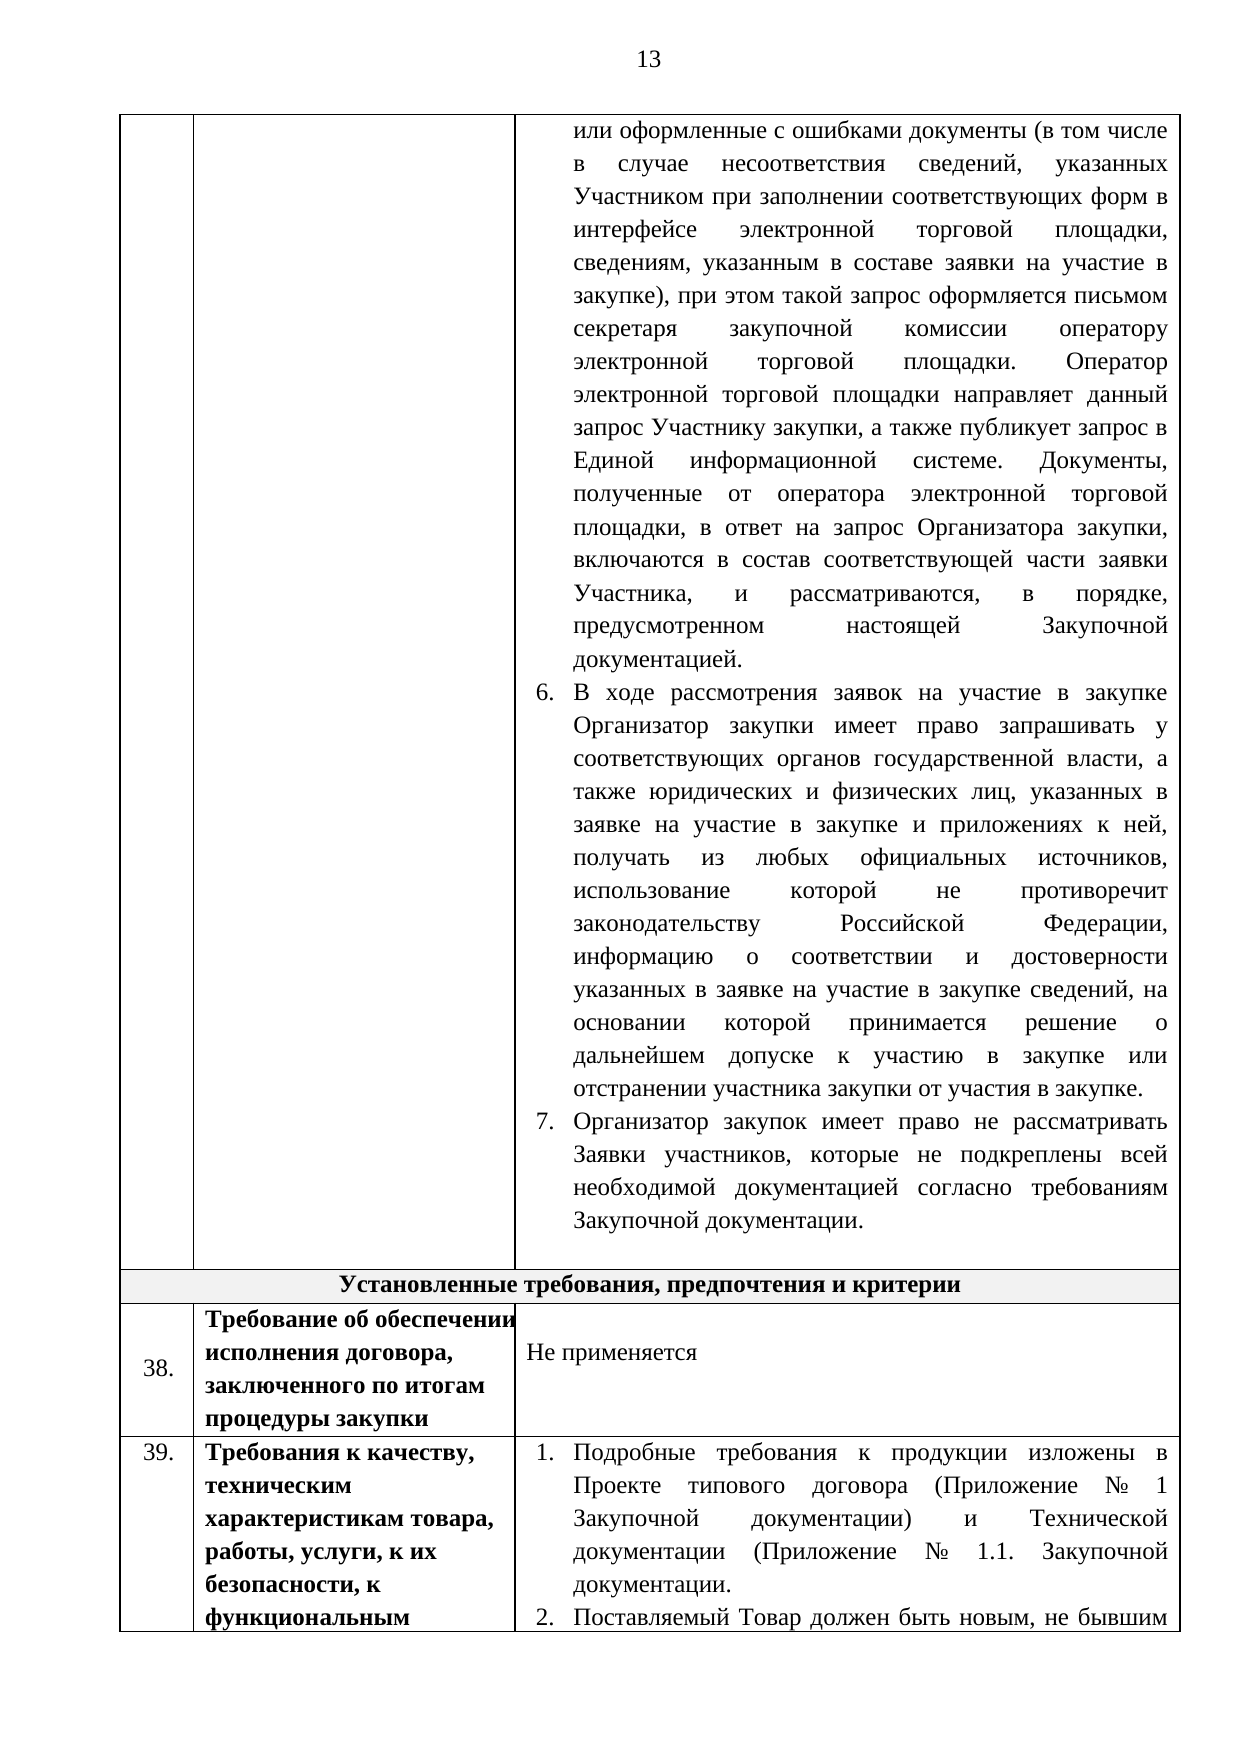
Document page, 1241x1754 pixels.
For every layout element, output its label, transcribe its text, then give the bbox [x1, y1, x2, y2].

table_cell Установленные требования, предпочтения и критерии [121, 1270, 1179, 1303]
table_cell [121, 115, 193, 1268]
table_cell [121, 1304, 193, 1436]
table_cell Требование об обеспечении исполнения договора, заключенного по итогам процедуры закупки [194, 1304, 514, 1436]
table_cell [121, 1437, 193, 1631]
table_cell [516, 1437, 1179, 1631]
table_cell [516, 115, 1179, 1268]
table_cell Не применяется [516, 1304, 1179, 1436]
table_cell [194, 115, 514, 1268]
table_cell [194, 1437, 514, 1631]
